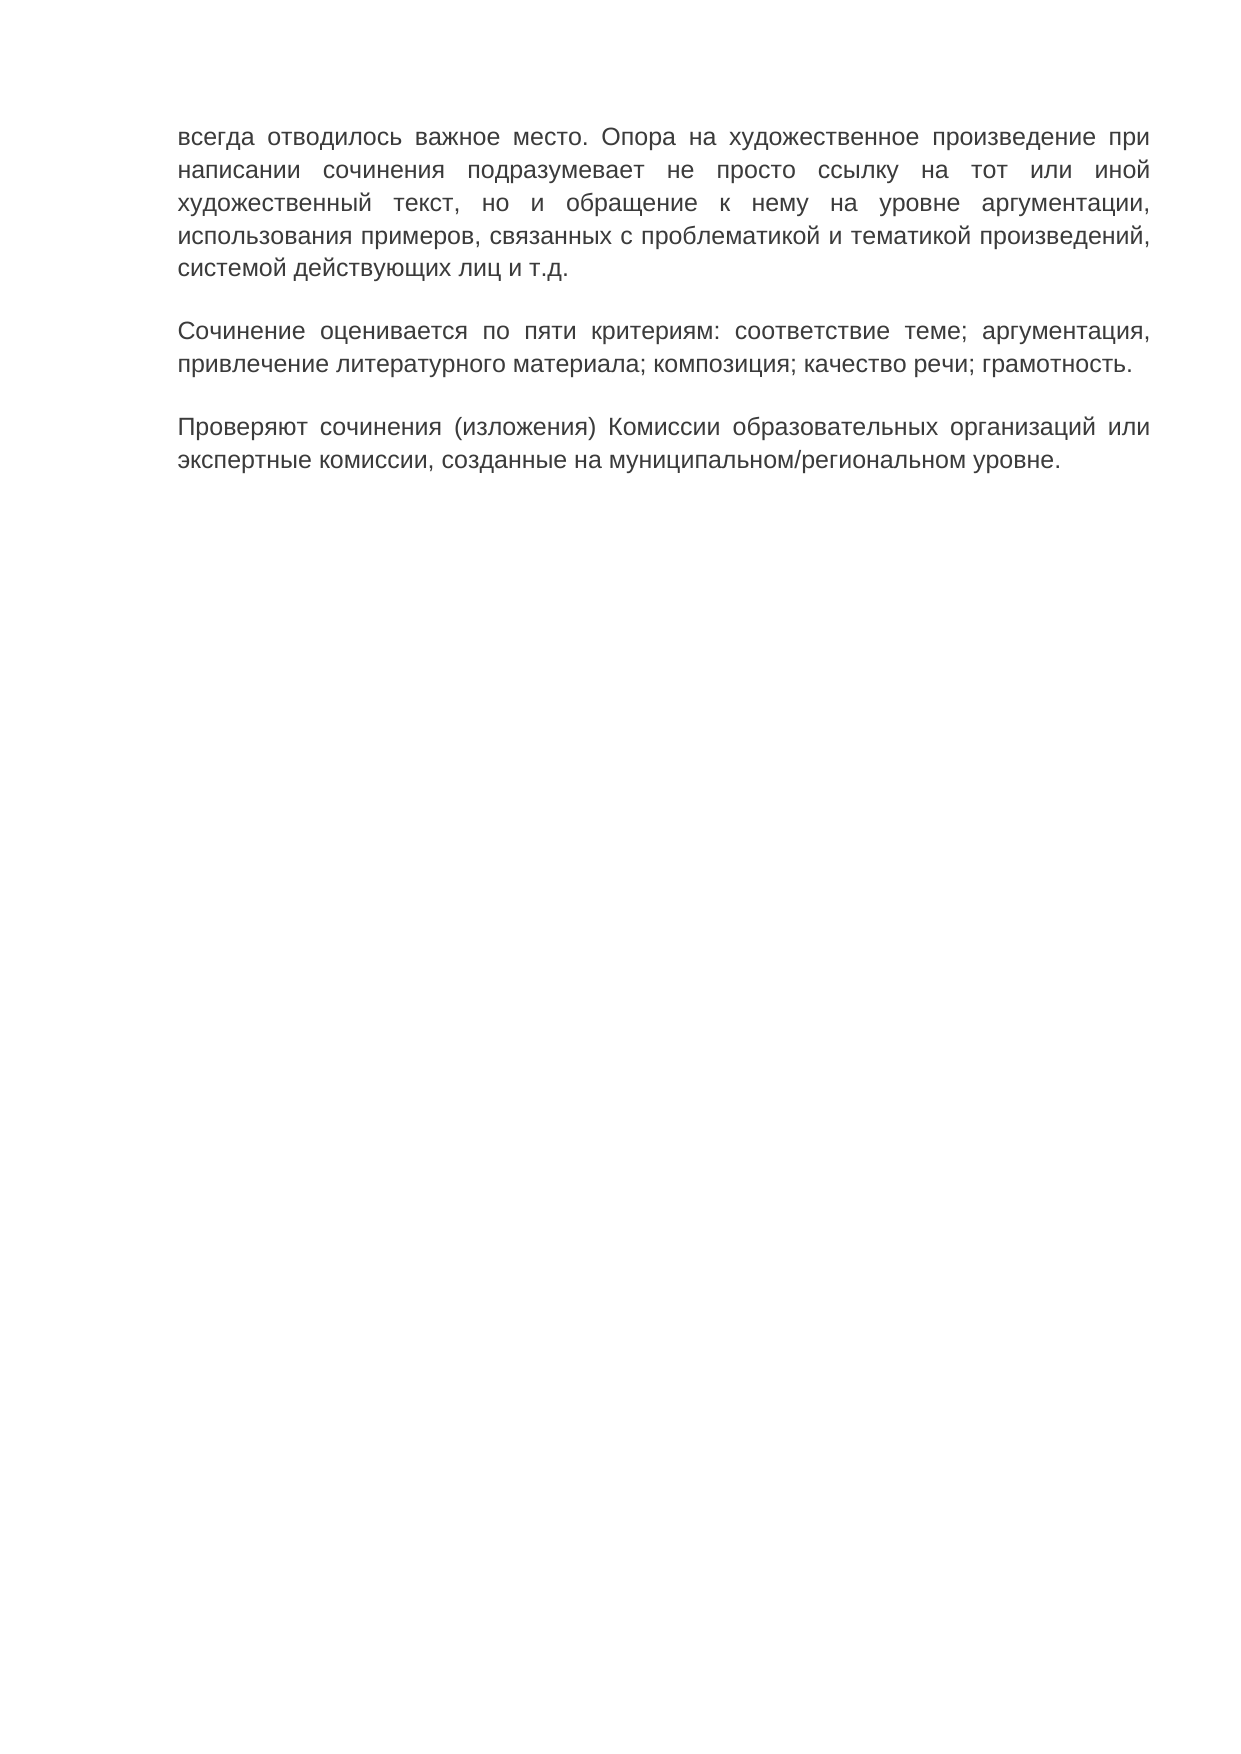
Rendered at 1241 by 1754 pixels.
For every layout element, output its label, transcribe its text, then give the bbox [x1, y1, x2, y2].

text Сочинение оценивается по пяти критериям: соответствие теме; аргументация, привлечение литературного материала; композиция; качество речи; грамотность. [177, 312, 1152, 378]
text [177, 118, 1152, 282]
text Проверяют сочинения (изложения) Комиссии образовательных организаций или экспертные комиссии, созданные на муниципальном/региональном уровне. [177, 408, 1152, 473]
